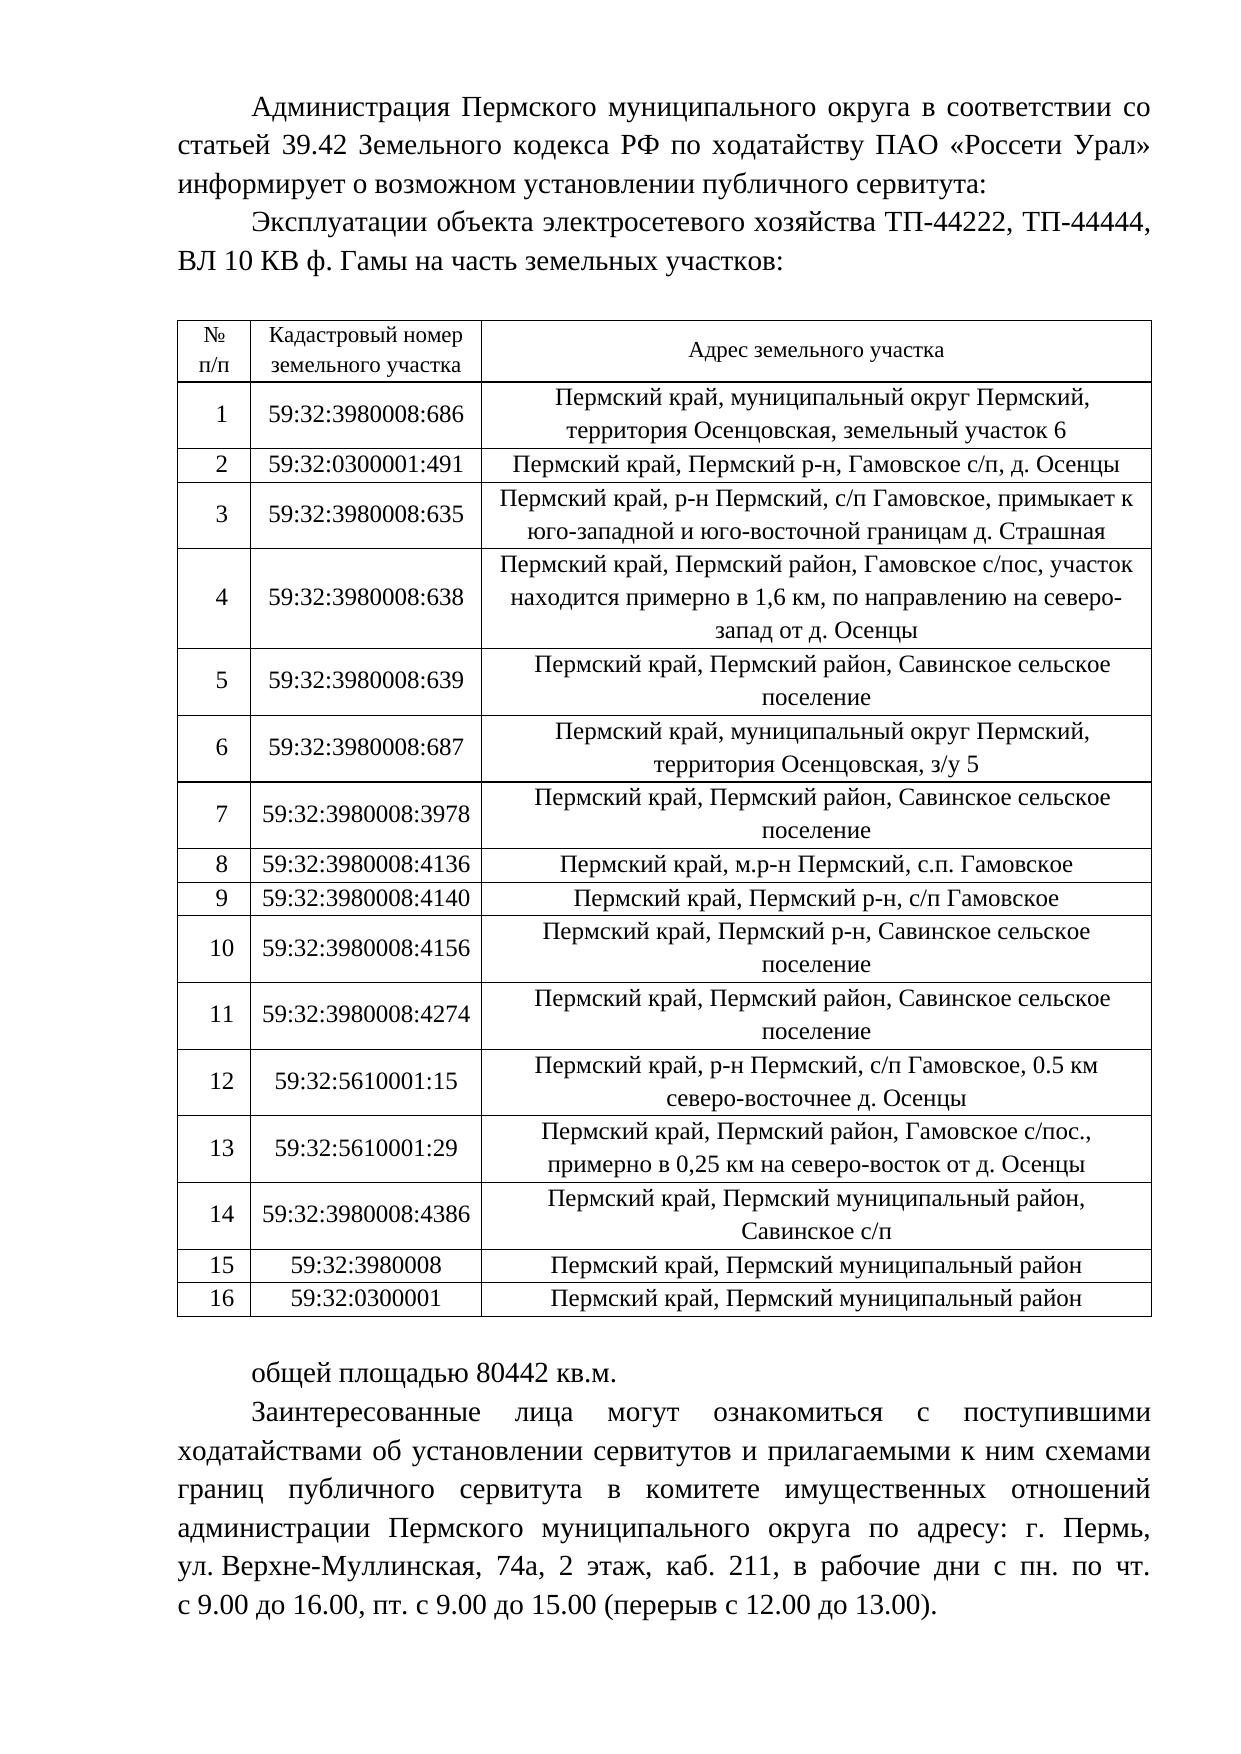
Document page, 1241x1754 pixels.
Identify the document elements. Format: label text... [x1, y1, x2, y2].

table_cell 59:32:5610001:29 [251, 1116, 481, 1182]
table_cell Пермский край, р-н Пермский, с/п Гамовское, примыкает к юго-западной и юго-восточной границам д. Страшная [482, 483, 1151, 548]
table_cell 8 [178, 849, 250, 882]
table_cell 5 [178, 649, 250, 715]
table_cell Пермский край, Пермский р-н, Савинское сельское поселение [482, 916, 1151, 982]
table_cell 59:32:3980008:639 [251, 649, 481, 715]
list Заинтересованные лица могут ознакомиться с поступившими ходатайствами об установлении сервитутов и прилагаемыми к ним схемами границ публичного сервитута в комитете имущественных отношений администрации Пермского муниципального округа по адресу: г. Пермь, ул. Верхне-Муллинская, 74а, 2 этаж, каб. 211, в рабочие дни с пн. по чт. с 9.00 до 16.00, пт. с 9.00 до 15.00 (перерыв с 12.00 до 13.00). [177, 1394, 1152, 1620]
table_cell 1 [178, 383, 250, 448]
table_cell 59:32:3980008:3978 [251, 783, 481, 848]
table_cell Пермский край, Пермский муниципальный район, Савинское с/п [482, 1183, 1151, 1249]
table_cell 59:32:5610001:15 [251, 1050, 481, 1115]
table_cell 59:32:3980008:687 [251, 716, 481, 781]
table_cell Пермский край, Пермский район, Савинское сельское поселение [482, 783, 1151, 848]
table_cell 59:32:3980008 [251, 1250, 481, 1282]
table_cell 15 [178, 1250, 250, 1282]
table_cell Пермский край, р-н Пермский, с/п Гамовское, 0.5 км северо-восточнее д. Осенцы [482, 1050, 1151, 1115]
table_cell 59:32:3980008:4274 [251, 983, 481, 1049]
table_cell 10 [178, 916, 250, 982]
table_cell 13 [178, 1116, 250, 1182]
table_cell 4 [178, 549, 250, 648]
table_cell 59:32:3980008:638 [251, 549, 481, 648]
table_cell Пермский край, Пермский район, Савинское сельское поселение [482, 649, 1151, 715]
table_cell 59:32:3980008:4156 [251, 916, 481, 982]
table_cell 59:32:3980008:4140 [251, 883, 481, 915]
table_cell 6 [178, 716, 250, 781]
table_header № п/п [178, 321, 250, 381]
table_header Адрес земельного участка [482, 321, 1151, 381]
list Эксплуатации объекта электросетевого хозяйства ТП-44222, ТП-44444, ВЛ 10 КВ ф. Гамы на часть земельных участков: [177, 204, 1152, 276]
table_cell 11 [178, 983, 250, 1049]
table_cell 16 [178, 1283, 250, 1316]
table_cell 12 [178, 1050, 250, 1115]
table_cell 59:32:0300001:491 [251, 449, 481, 482]
table_cell 59:32:3980008:686 [251, 383, 481, 448]
table_cell 59:32:3980008:4386 [251, 1183, 481, 1249]
table_cell 59:32:3980008:635 [251, 483, 481, 548]
table_header Кадастровый номер земельного участка [251, 321, 481, 381]
text Администрация Пермского муниципального округа в соответствии со статьей 39.42 Земельного кодекса РФ по ходатайству ПАО «Россети Урал» информирует о возможном установлении публичного сервитута: [177, 89, 1152, 199]
table_cell Пермский край, м.р-н Пермский, с.п. Гамовское [482, 849, 1151, 882]
table_cell Пермский край, Пермский муниципальный район [482, 1283, 1151, 1316]
list общей площадью 80442 кв.м. [177, 1356, 1152, 1389]
table_cell Пермский край, Пермский муниципальный район [482, 1250, 1151, 1282]
table_cell Пермский край, Пермский район, Гамовское с/пос., примерно в 0,25 км на северо-восток от д. Осенцы [482, 1116, 1151, 1182]
table_cell 7 [178, 783, 250, 848]
table_cell Пермский край, муниципальный округ Пермский, территория Осенцовская, з/у 5 [482, 716, 1151, 781]
table_cell 14 [178, 1183, 250, 1249]
table_cell Пермский край, муниципальный округ Пермский, территория Осенцовская, земельный участок 6 [482, 383, 1151, 448]
table_cell Пермский край, Пермский р-н, с/п Гамовское [482, 883, 1151, 915]
table_cell 2 [178, 449, 250, 482]
table_cell 59:32:0300001 [251, 1283, 481, 1316]
table_cell 9 [178, 883, 250, 915]
table_cell Пермский край, Пермский район, Гамовское с/пос, участок находится примерно в 1,6 км, по направлению на северо-запад от д. Осенцы [482, 549, 1151, 648]
table_cell 3 [178, 483, 250, 548]
table_cell Пермский край, Пермский район, Савинское сельское поселение [482, 983, 1151, 1049]
table_cell Пермский край, Пермский р-н, Гамовское с/п, д. Осенцы [482, 449, 1151, 482]
table_cell 59:32:3980008:4136 [251, 849, 481, 882]
